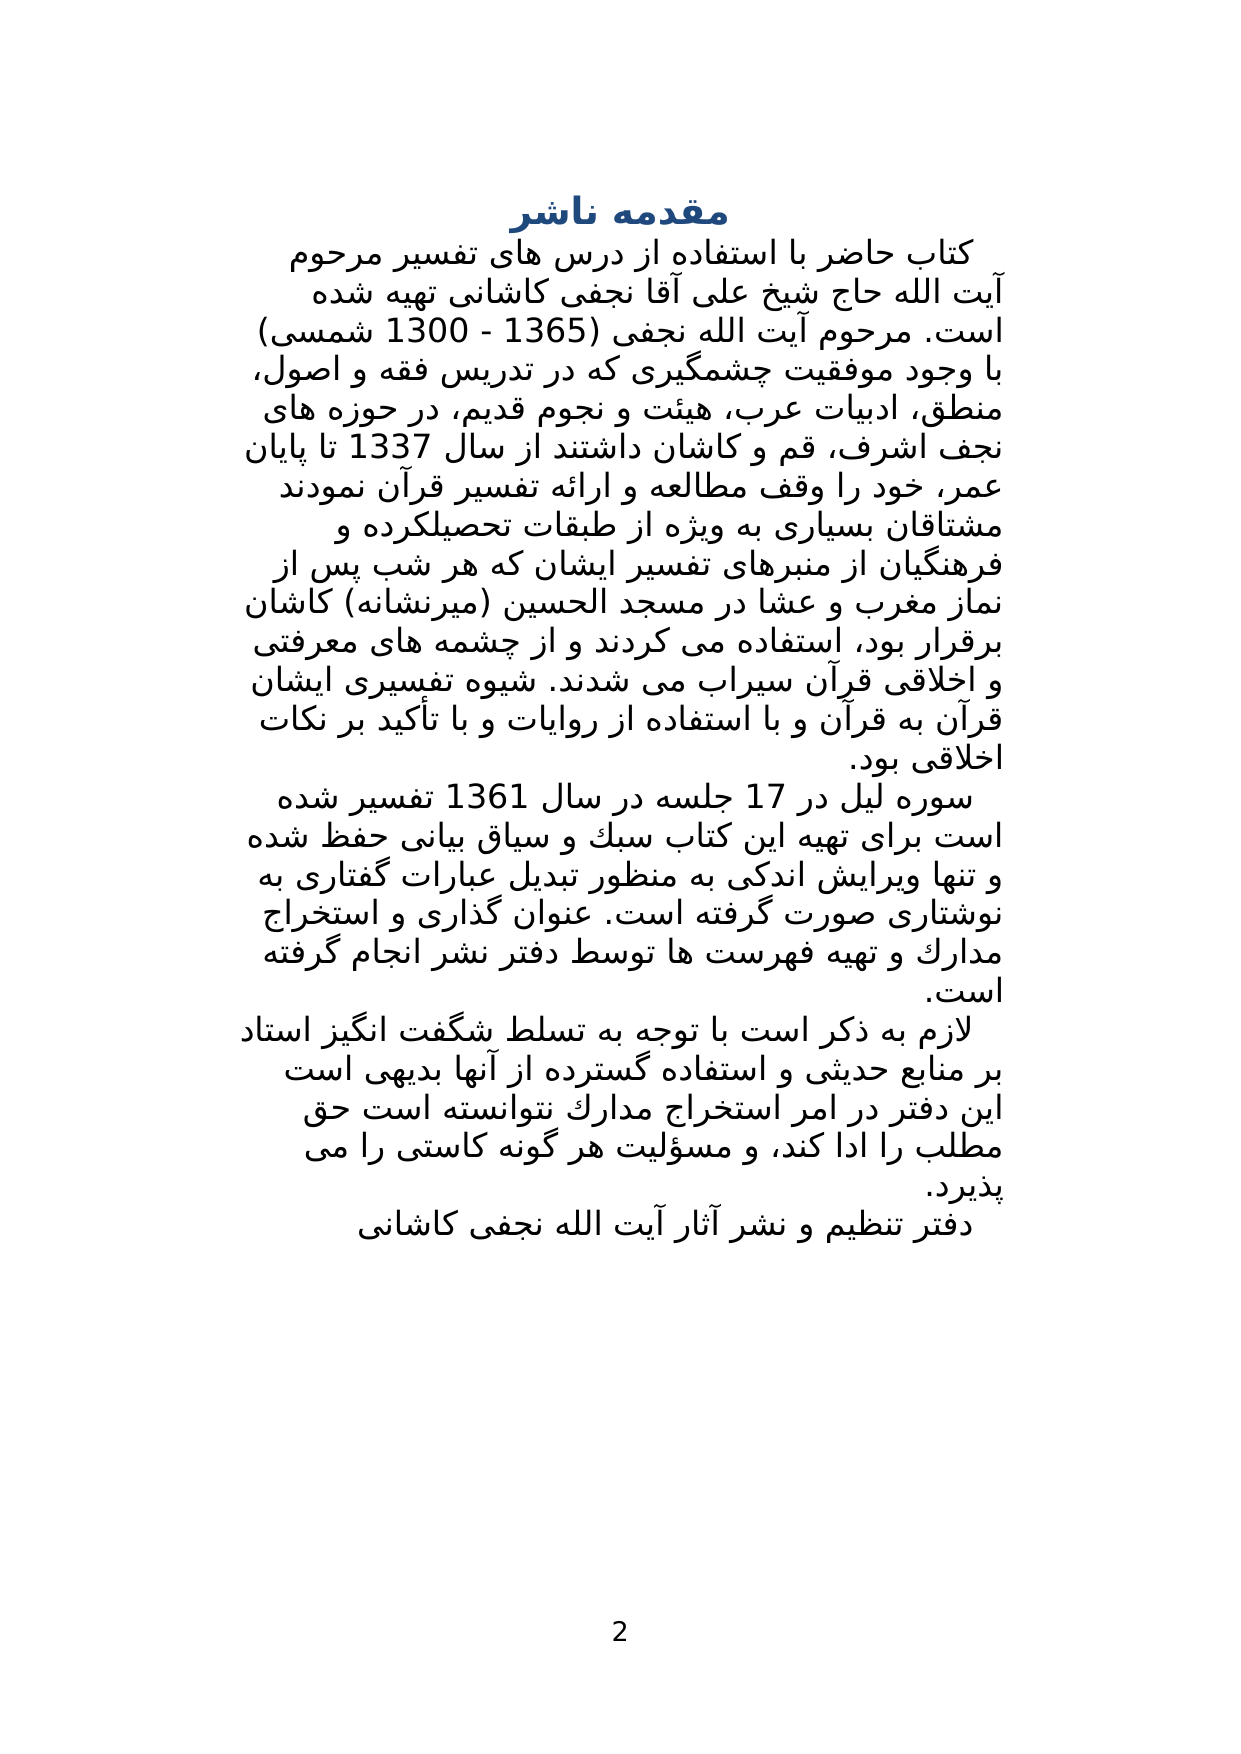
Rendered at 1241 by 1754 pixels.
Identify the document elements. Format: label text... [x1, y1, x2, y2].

text لازم به ذكر است با توجه به تسلط شگفت انگيز استاد بر منابع حديثى و استفاده گسترده از آنها بديهى است اين دفتر در امر استخراج مدارك نتوانسته است حق مطلب را ادا كند، و مسؤليت هر گونه كاستى را مى پذيرد. [236, 1010, 1004, 1205]
text سوره ليل در 17 جلسه در سال 1361 تفسير شده است براى تهيه اين كتاب سبك و سياق بيانى حفظ شده و تنها ويرايش اندكى به منظور تبديل عبارات گفتارى به نوشتارى صورت گرفته است. عنوان گذارى و استخراج مدارك و تهيه فهرست ها توسط دفتر نشر انجام گرفته است. [236, 777, 1004, 1010]
text دفتر تنظيم و نشر آثار آيت الله نجفى كاشانى [236, 1205, 1004, 1243]
subtitle مقدمه ناشر [236, 190, 1004, 233]
text كتاب حاضر با استفاده از درس هاى تفسير مرحوم آيت الله حاج شيخ على آقا نجفى كاشانى تهيه شده است. مرحوم آيت الله نجفى (1365 - 1300 شمسى) با وجود موفقيت چشمگيرى كه در تدريس فقه و اصول، منطق، ادبيات عرب، هيئت و نجوم قديم، در حوزه هاى نجف اشرف، قم و كاشان داشتند از سال 1337 تا پايان عمر، خود را وقف مطالعه و ارائه تفسير قرآن نمودند مشتاقان بسيارى به ويژه از طبقات تحصيلكرده و فرهنگيان از منبرهاى تفسير ايشان كه هر شب پس از نماز مغرب و عشا در مسجد الحسين (ميرنشانه) كاشان برقرار بود، استفاده مى كردند و از چشمه هاى معرفتى و اخلاقى قرآن سيراب مى شدند. شيوه تفسيرى ايشان قرآن به قرآن و با استفاده از روايات و با تأكيد بر نكات اخلاقى بود. [236, 233, 1004, 777]
